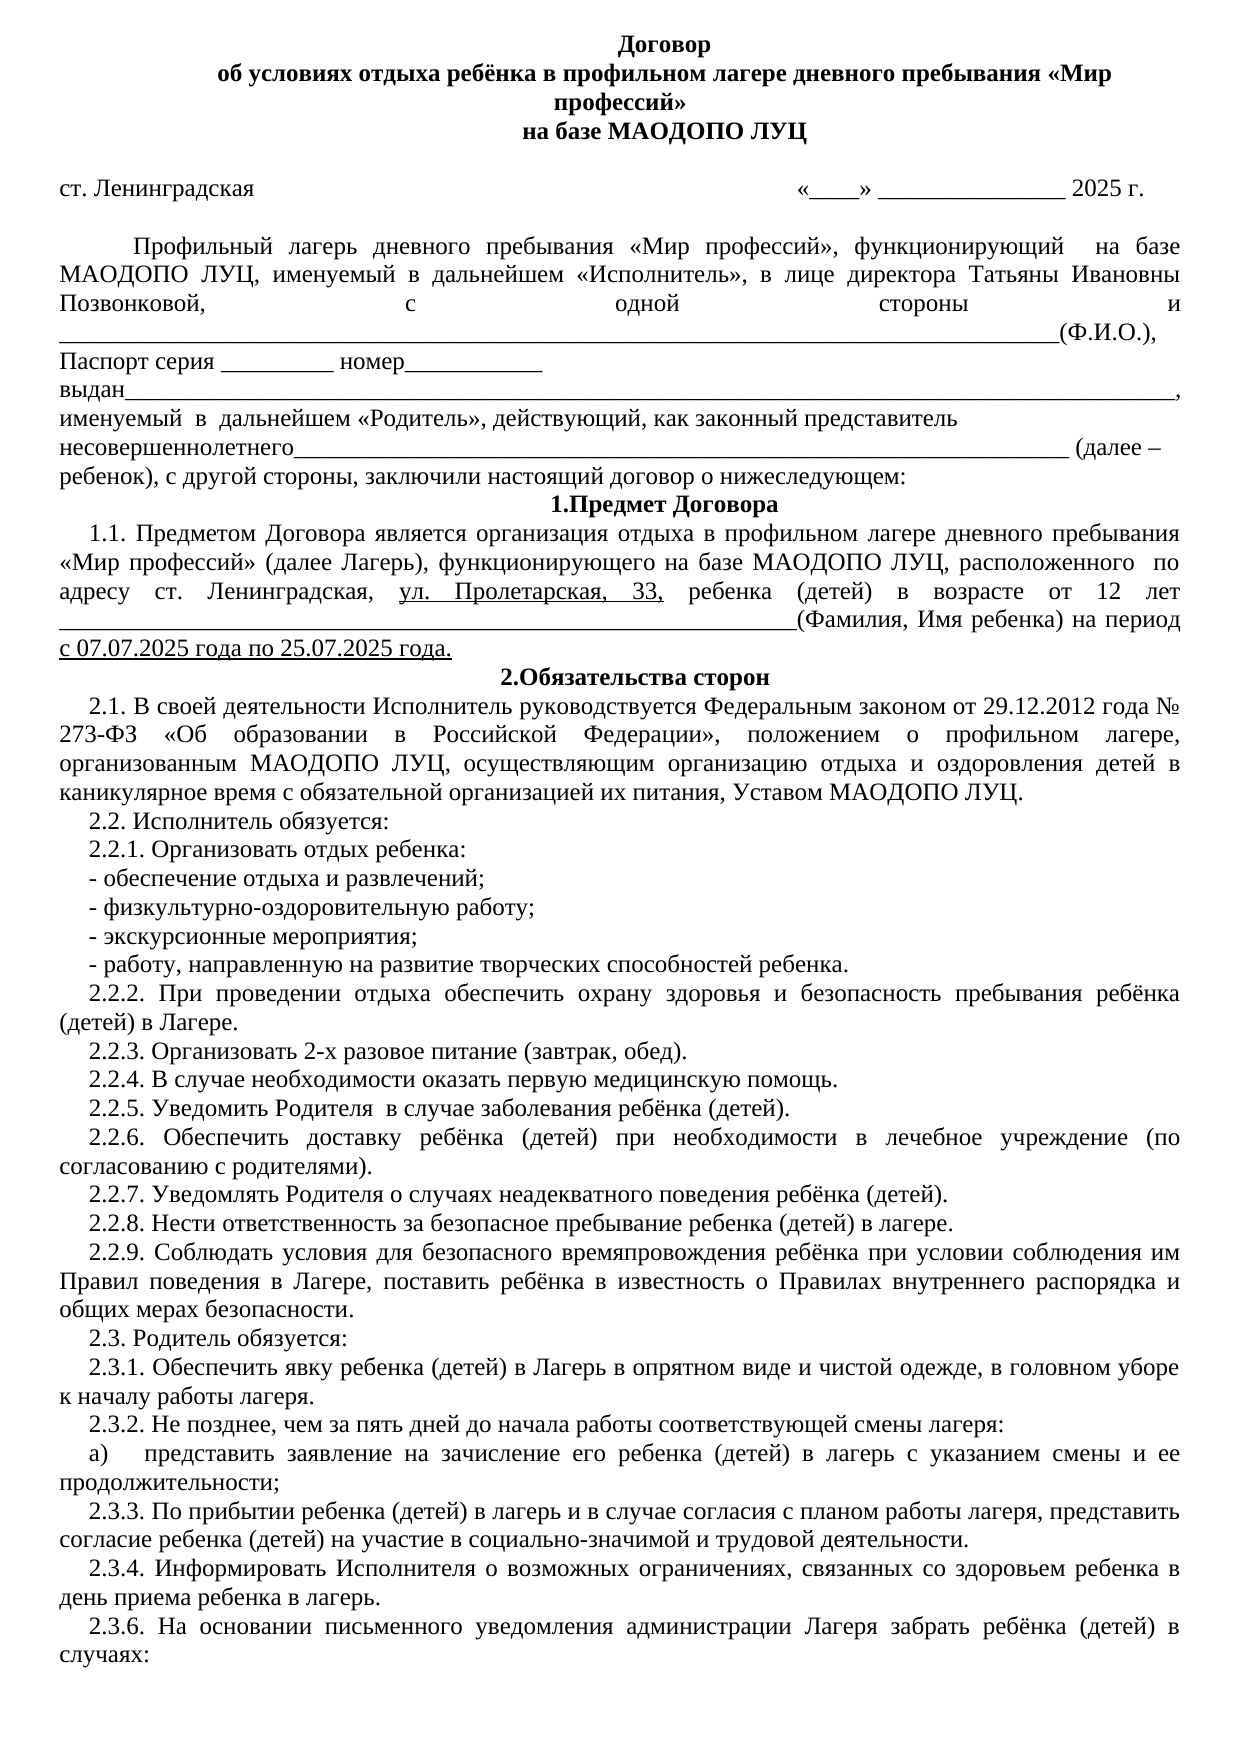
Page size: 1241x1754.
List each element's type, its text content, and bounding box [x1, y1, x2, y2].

text 2.2.5. Уведомить Родителя в случае заболевания ребёнка (детей). [59, 1093, 1181, 1122]
text 2.2.2. При проведении отдыха обеспечить охрану здоровья и безопасность пребывания ребёнка (детей) в Лагере. [59, 978, 1181, 1036]
text - работу, направленную на развитие творческих способностей ребенка. [59, 949, 1181, 978]
text 2.3. Родитель обязуется: [59, 1323, 1181, 1352]
text - экскурсионные мероприятия; [59, 921, 1181, 949]
text об условиях отдыха ребёнка в профильном лагере дневного пребывания «Мир профессий» [59, 58, 1181, 116]
text на базе МАОДОПО ЛУЦ [59, 116, 1181, 144]
text - физкультурно-оздоровительную работу; [59, 892, 1181, 921]
text 2.2.3. Организовать 2-х разовое питание (завтрак, обед). [59, 1036, 1181, 1064]
text Паспорт серия _________ номер___________ выдан____________________________________________________________________________________, именуемый в дальнейшем «Родитель», действующий, как законный представитель несовершеннолетнего______________________________________________________________ (далее – ребенок), с другой стороны, заключили настоящий договор о нижеследующем: [59, 346, 1181, 489]
text 2.2.9. Соблюдать условия для безопасного времяпровождения ребёнка при условии соблюдения им Правил поведения в Лагере, поставить ребёнка в известность о Правилах внутреннего распорядка и общих мерах безопасности. [59, 1237, 1181, 1323]
text 2.3.6. На основании письменного уведомления администрации Лагеря забрать ребёнка (детей) в случаях: [59, 1611, 1181, 1668]
text 2.1. В своей деятельности Исполнитель руководствуется Федеральным законом от 29.12.2012 года № 273-ФЗ «Об образовании в Российской Федерации», положением о профильном лагере, организованным МАОДОПО ЛУЦ, осуществляющим организацию отдыха и оздоровления детей в каникулярное время с обязательной организацией их питания, Уставом МАОДОПО ЛУЦ. [59, 691, 1181, 806]
text 2.2.4. В случае необходимости оказать первую медицинскую помощь. [59, 1064, 1181, 1093]
text 2.2.7. Уведомлять Родителя о случаях неадекватного поведения ребёнка (детей). [59, 1179, 1181, 1208]
text 2.2.8. Нести ответственность за безопасное пребывание ребенка (детей) в лагере. [59, 1208, 1181, 1237]
text 2.2.6. Обеспечить доставку ребёнка (детей) при необходимости в лечебное учреждение (по согласованию с родителями). [59, 1122, 1181, 1179]
text Профильный лагерь дневного пребывания «Мир профессий», функционирующий на базе МАОДОПО ЛУЦ, именуемый в дальнейшем «Исполнитель», в лице директора Татьяны Ивановны Позвонковой, с одной стороны и ________________________________________________________________________________(Ф.И.О.), [59, 231, 1181, 346]
text 1.Предмет Договора [59, 489, 1181, 518]
text Договор [59, 29, 1181, 58]
text 2.2. Исполнитель обязуется: [59, 806, 1181, 834]
text а) представить заявление на зачисление его ребенка (детей) в лагерь с указанием смены и ее продолжительности; [59, 1438, 1181, 1496]
text 2.3.4. Информировать Исполнителя о возможных ограничениях, связанных со здоровьем ребенка в день приема ребенка в лагерь. [59, 1553, 1181, 1611]
text 2.3.3. По прибытии ребенка (детей) в лагерь и в случае согласия с планом работы лагеря, представить согласие ребенка (детей) на участие в социально-значимой и трудовой деятельности. [59, 1496, 1181, 1553]
text ст. Ленинградская «____» _______________ 2025 г. [59, 173, 1181, 202]
text - обеспечение отдыха и развлечений; [59, 863, 1181, 892]
text 1.1. Предметом Договора является организация отдыха в профильном лагере дневного пребывания «Мир профессий» (далее Лагерь), функционирующего на базе МАОДОПО ЛУЦ, расположенного по адресу ст. Ленинградская, ул. Пролетарская, 33, ребенка (детей) в возрасте от 12 лет ___________________________________________________________(Фамилия, Имя ребенка) на период с 07.07.2025 года по 25.07.2025 года. [59, 518, 1181, 662]
text 2.2.1. Организовать отдых ребенка: [59, 834, 1181, 863]
text 2.Обязательства сторон [59, 662, 1181, 691]
text 2.3.1. Обеспечить явку ребенка (детей) в Лагерь в опрятном виде и чистой одежде, в головном уборе к началу работы лагеря. [59, 1352, 1181, 1409]
text 2.3.2. Не позднее, чем за пять дней до начала работы соответствующей смены лагеря: [59, 1409, 1181, 1438]
